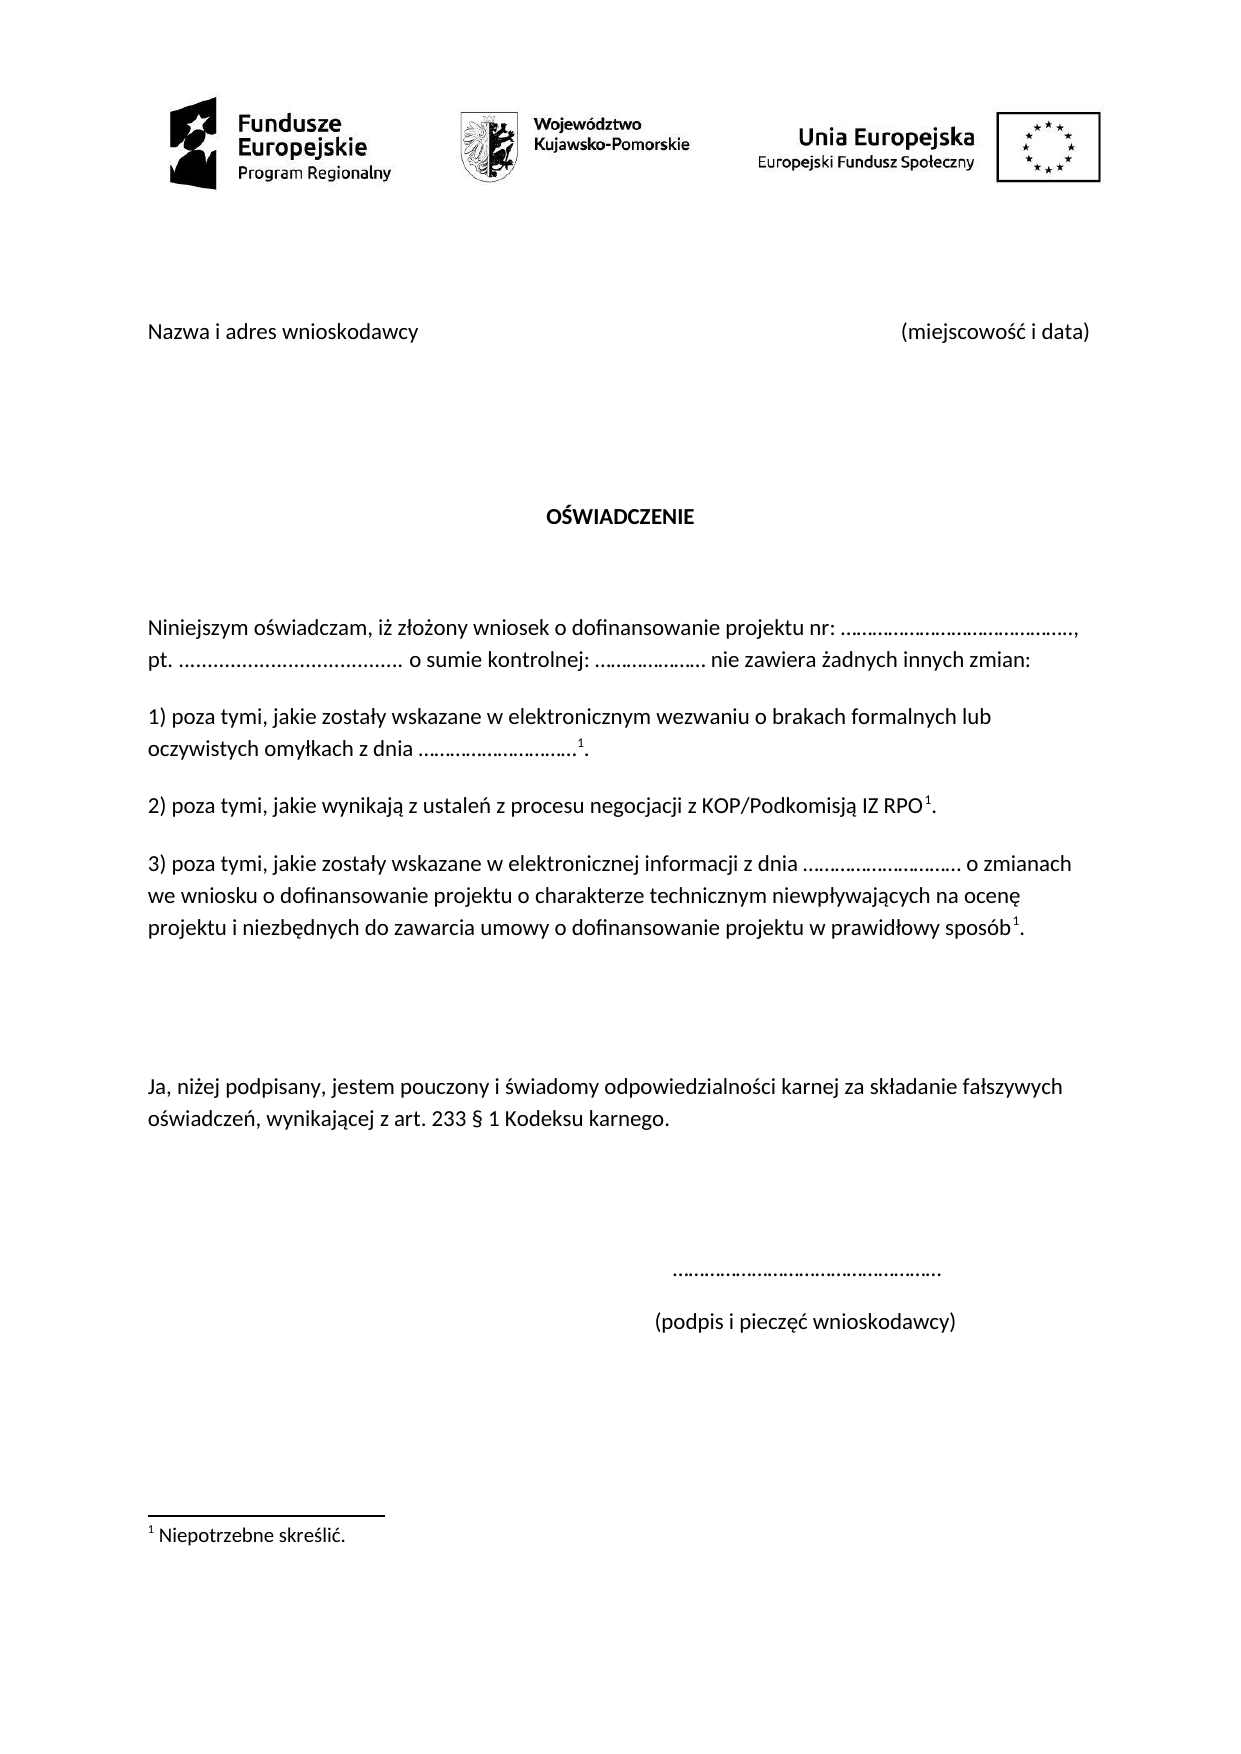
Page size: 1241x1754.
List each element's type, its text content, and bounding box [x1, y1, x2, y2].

text Ja, niżej podpisany, jestem pouczony i świadomy odpowiedzialności karnej za składanie fałszywych oświadczeń, wynikającej z art. 233 § 1 Kodeksu karnego. [148, 1072, 1092, 1132]
text OŚWIADCZENIE [148, 502, 1092, 531]
text 1) poza tymi, jakie zostały wskazane w elektronicznym wezwaniu o brakach formalnych lub oczywistych omyłkach z dnia …………………………. [148, 702, 1092, 762]
text 3) poza tymi, jakie zostały wskazane w elektronicznej informacji z dnia ………………………… o zmianach we wniosku o dofinansowanie projektu o charakterze technicznym niewpływających na ocenę projektu i niezbędnych do zawarcia umowy o dofinansowanie projektu w prawidłowy sposób1. [148, 849, 1092, 941]
text 2) poza tymi, jakie wynikają z ustaleń z procesu negocjacji z KOP/Podkomisją IZ RPO1. [148, 791, 1092, 819]
text Nazwa i adres wnioskodawcy (miejscowość i data) [148, 317, 1092, 345]
picture [147, 73, 1123, 212]
text …………………………………………… [598, 1254, 1092, 1282]
text Niniejszym oświadczam, iż złożony wniosek o dofinansowanie projektu nr: …………………………………….., pt. ....................................... o sumie kontrolnej: ………………… nie zawiera żadnych innych zmian: [148, 613, 1092, 673]
text (podpis i pieczęć wnioskodawcy) [598, 1307, 1092, 1335]
